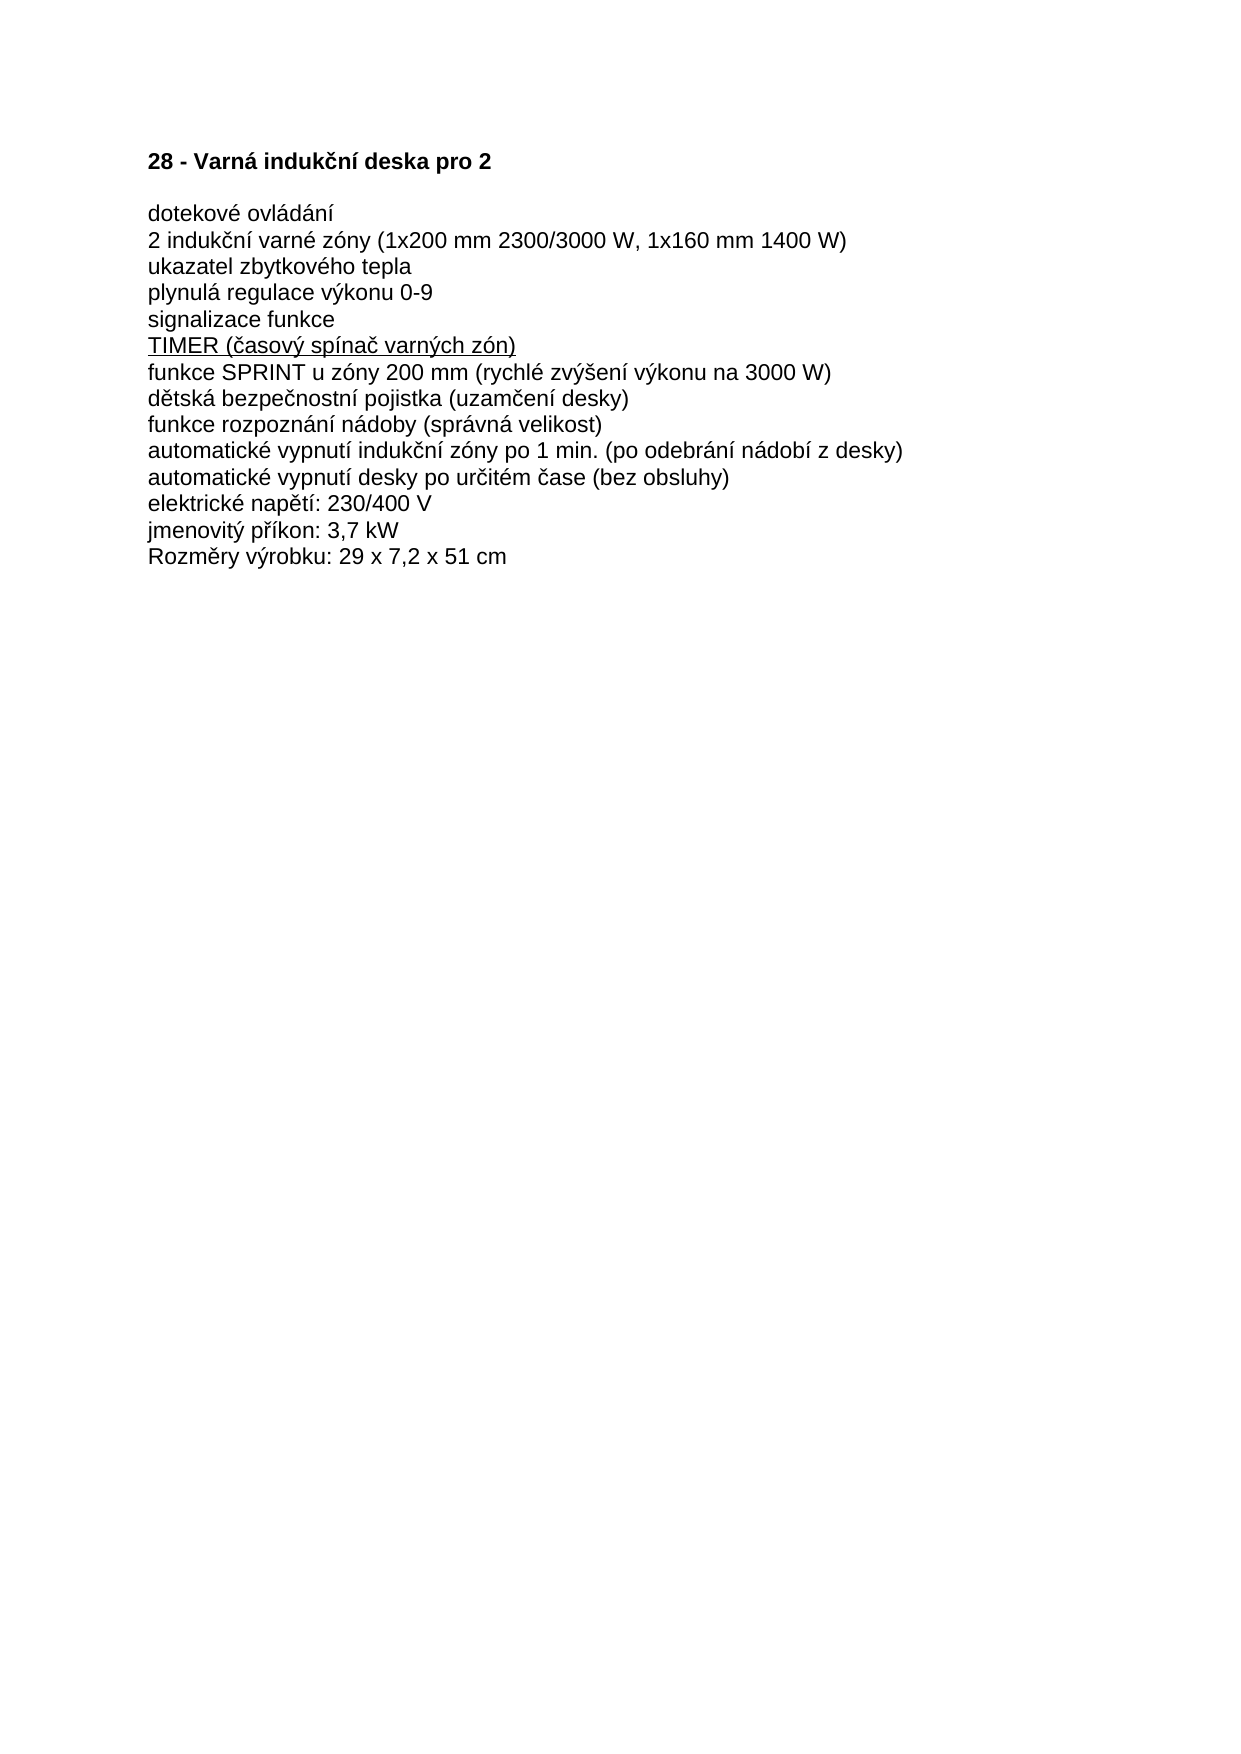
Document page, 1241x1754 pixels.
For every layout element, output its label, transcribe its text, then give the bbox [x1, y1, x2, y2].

text dotekové ovládání 2 indukční varné zóny (1x200 mm 2300/3000 W, 1x160 mm 1400 W) ukazatel zbytkového tepla plynulá regulace výkonu 0-9 signalizace funkce TIMER (časový spínač varných zón) funkce SPRINT u zóny 200 mm (rychlé zvýšení výkonu na 3000 W) dětská bezpečnostní pojistka (uzamčení desky) funkce rozpoznání nádoby (správná velikost) automatické vypnutí indukční zóny po 1 min. (po odebrání nádobí z desky) automatické vypnutí desky po určitém čase (bez obsluhy) elektrické napětí: 230/400 V jmenovitý příkon: 3,7 kW Rozměry výrobku: 29 x 7,2 x 51 cm [148, 174, 1093, 569]
subtitle 28 - Varná indukční deska pro 2 [148, 148, 1093, 174]
